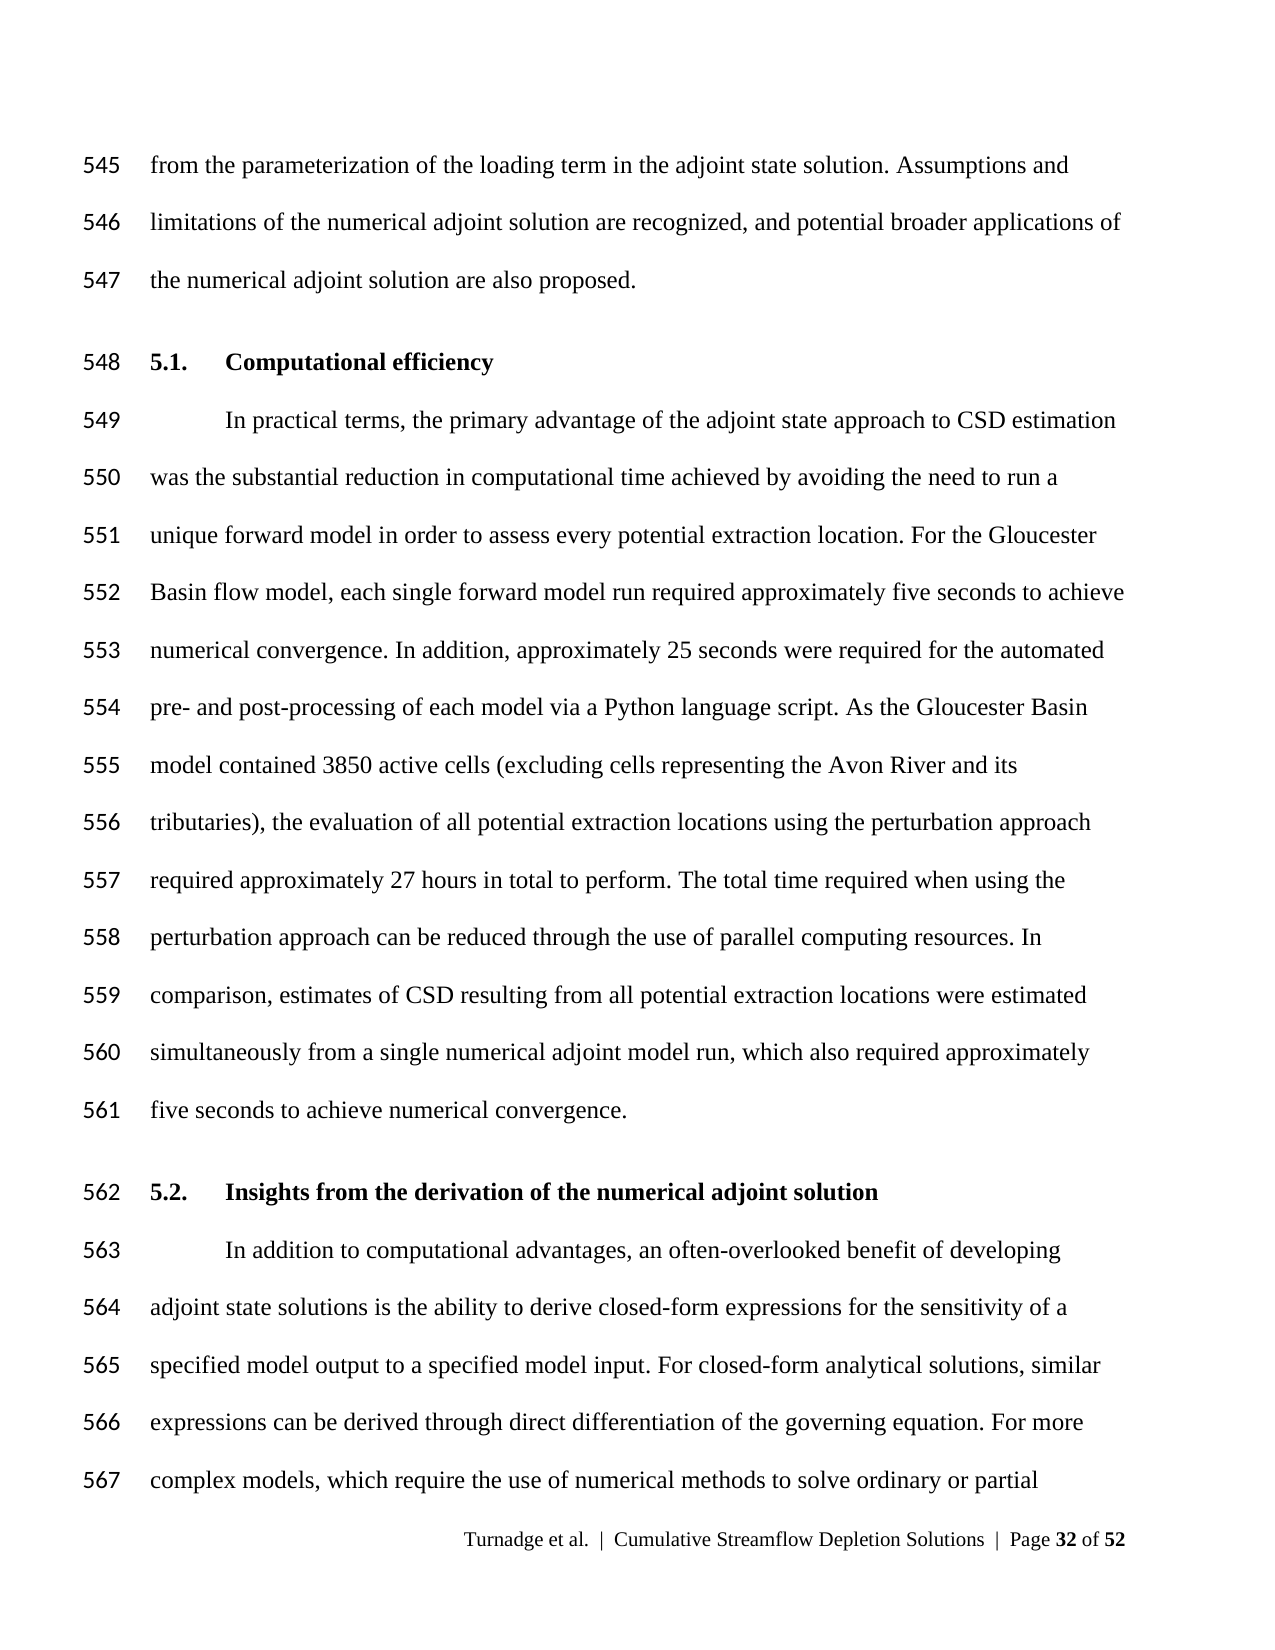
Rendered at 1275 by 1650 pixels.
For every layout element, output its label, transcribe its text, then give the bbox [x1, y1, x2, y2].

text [150, 1235, 1125, 1494]
subtitle Insights from the derivation of the numerical adjoint solution [150, 1177, 1125, 1206]
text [150, 150, 1125, 294]
text In practical terms, the primary advantage of the adjoint state approach to CSD estimation was the substantial reduction in computational time achieved by avoiding the need to run a unique forward model in order to assess every potential extraction location. For the Gloucester Basin flow model, each single forward model run required approximately five seconds to achieve numerical convergence. In addition, approximately 25 seconds were required for the automated pre- and post-processing of each model via a Python language script. As the Gloucester Basin model contained 3850 active cells (excluding cells representing the Avon River and its tributaries), the evaluation of all potential extraction locations using the perturbation approach required approximately 27 hours in total to perform. The total time required when using the perturbation approach can be reduced through the use of parallel computing resources. In comparison, estimates of CSD resulting from all potential extraction locations were estimated simultaneously from a single numerical adjoint model run, which also required approximately five seconds to achieve numerical convergence. [150, 405, 1125, 1124]
subtitle Computational efficiency [150, 347, 1125, 376]
